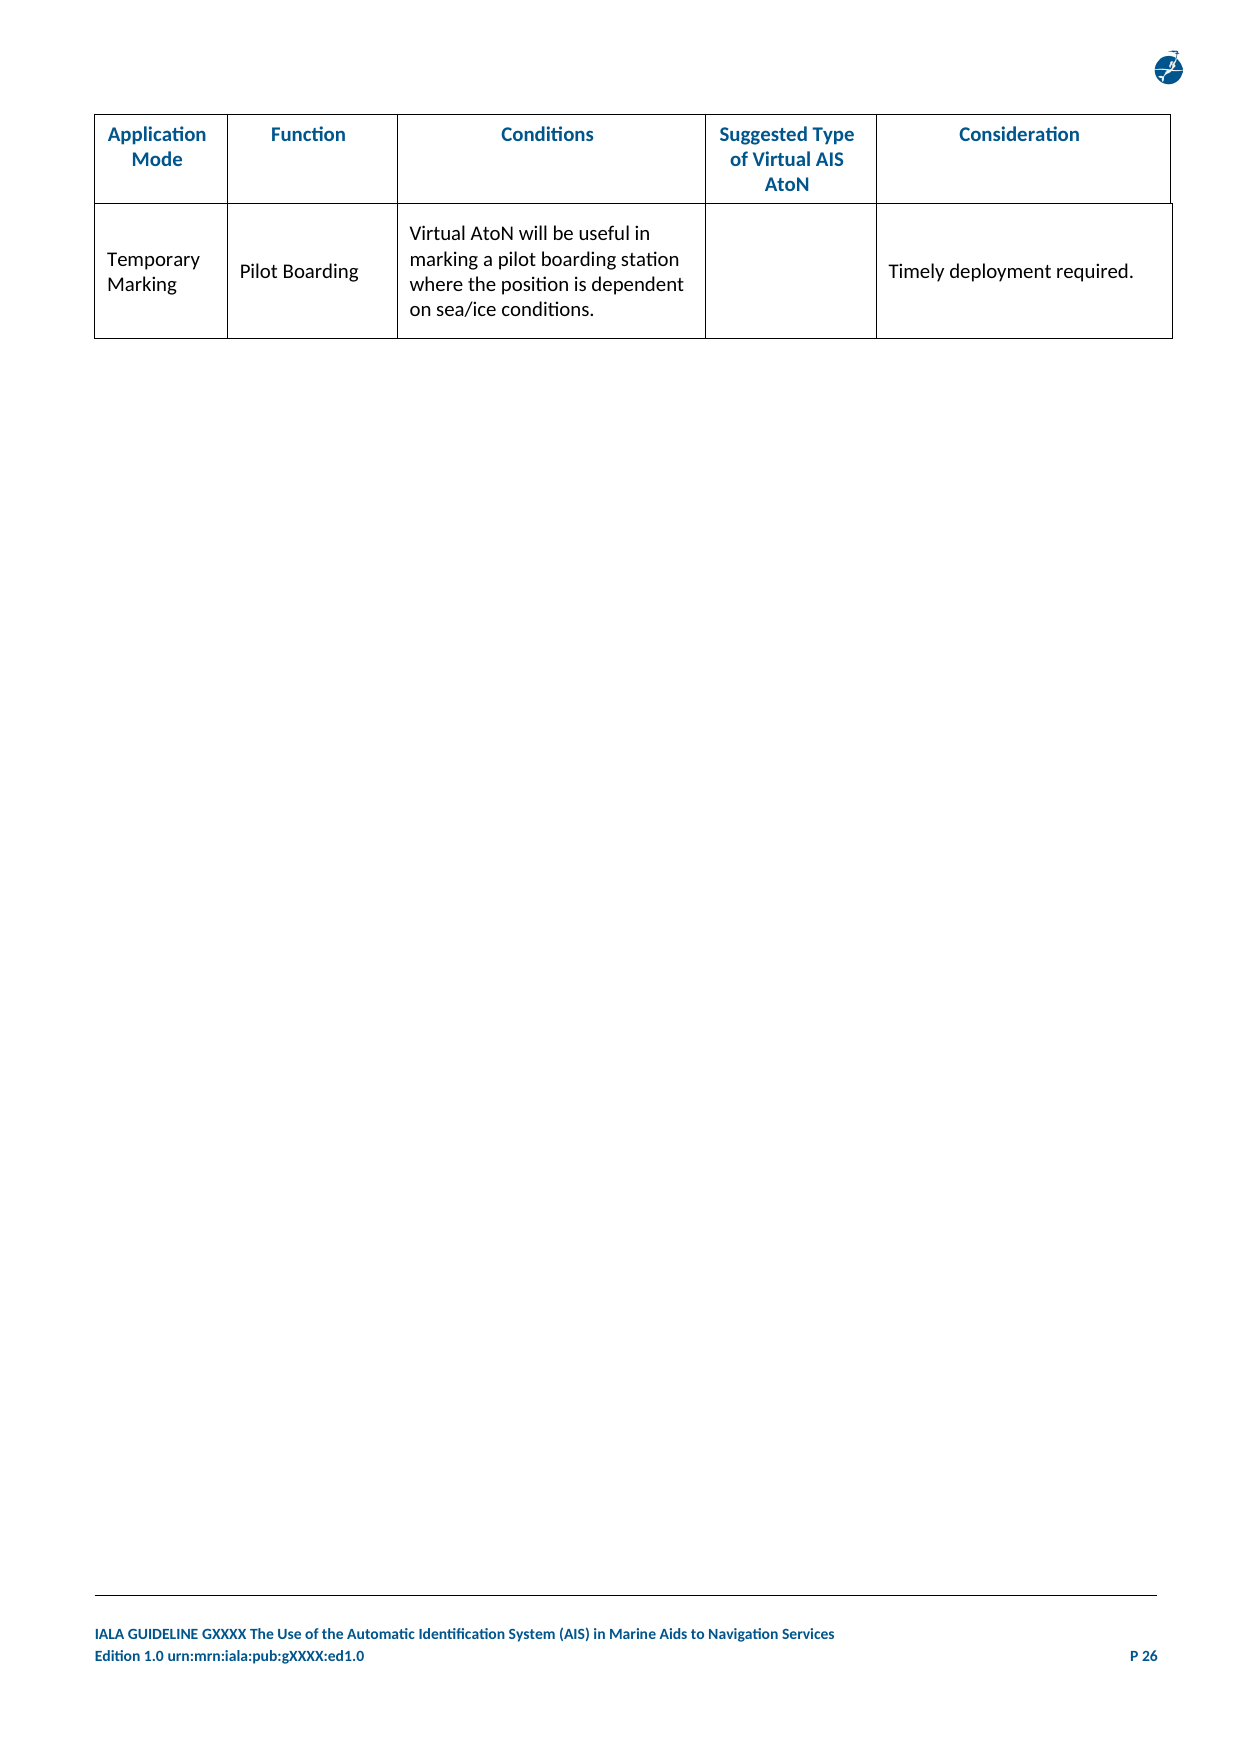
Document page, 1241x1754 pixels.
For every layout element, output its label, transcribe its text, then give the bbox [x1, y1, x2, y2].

table_cell Temporary Marking [95, 204, 227, 338]
table_cell Timely deployment required. [877, 204, 1172, 338]
table_header Conditions [398, 115, 705, 203]
table_cell Virtual AtoN will be useful in marking a pilot boarding station where the position is dependent on sea/ice conditions. [398, 204, 705, 338]
table_header Application Mode [95, 115, 227, 203]
table_cell [706, 204, 876, 338]
table_header Suggested Type of Virtual AIS AtoN [706, 115, 876, 203]
table_header Consideration [877, 115, 1170, 203]
picture [1123, 0, 1241, 119]
table_header Function [228, 115, 397, 203]
table_cell Pilot Boarding [228, 204, 397, 338]
